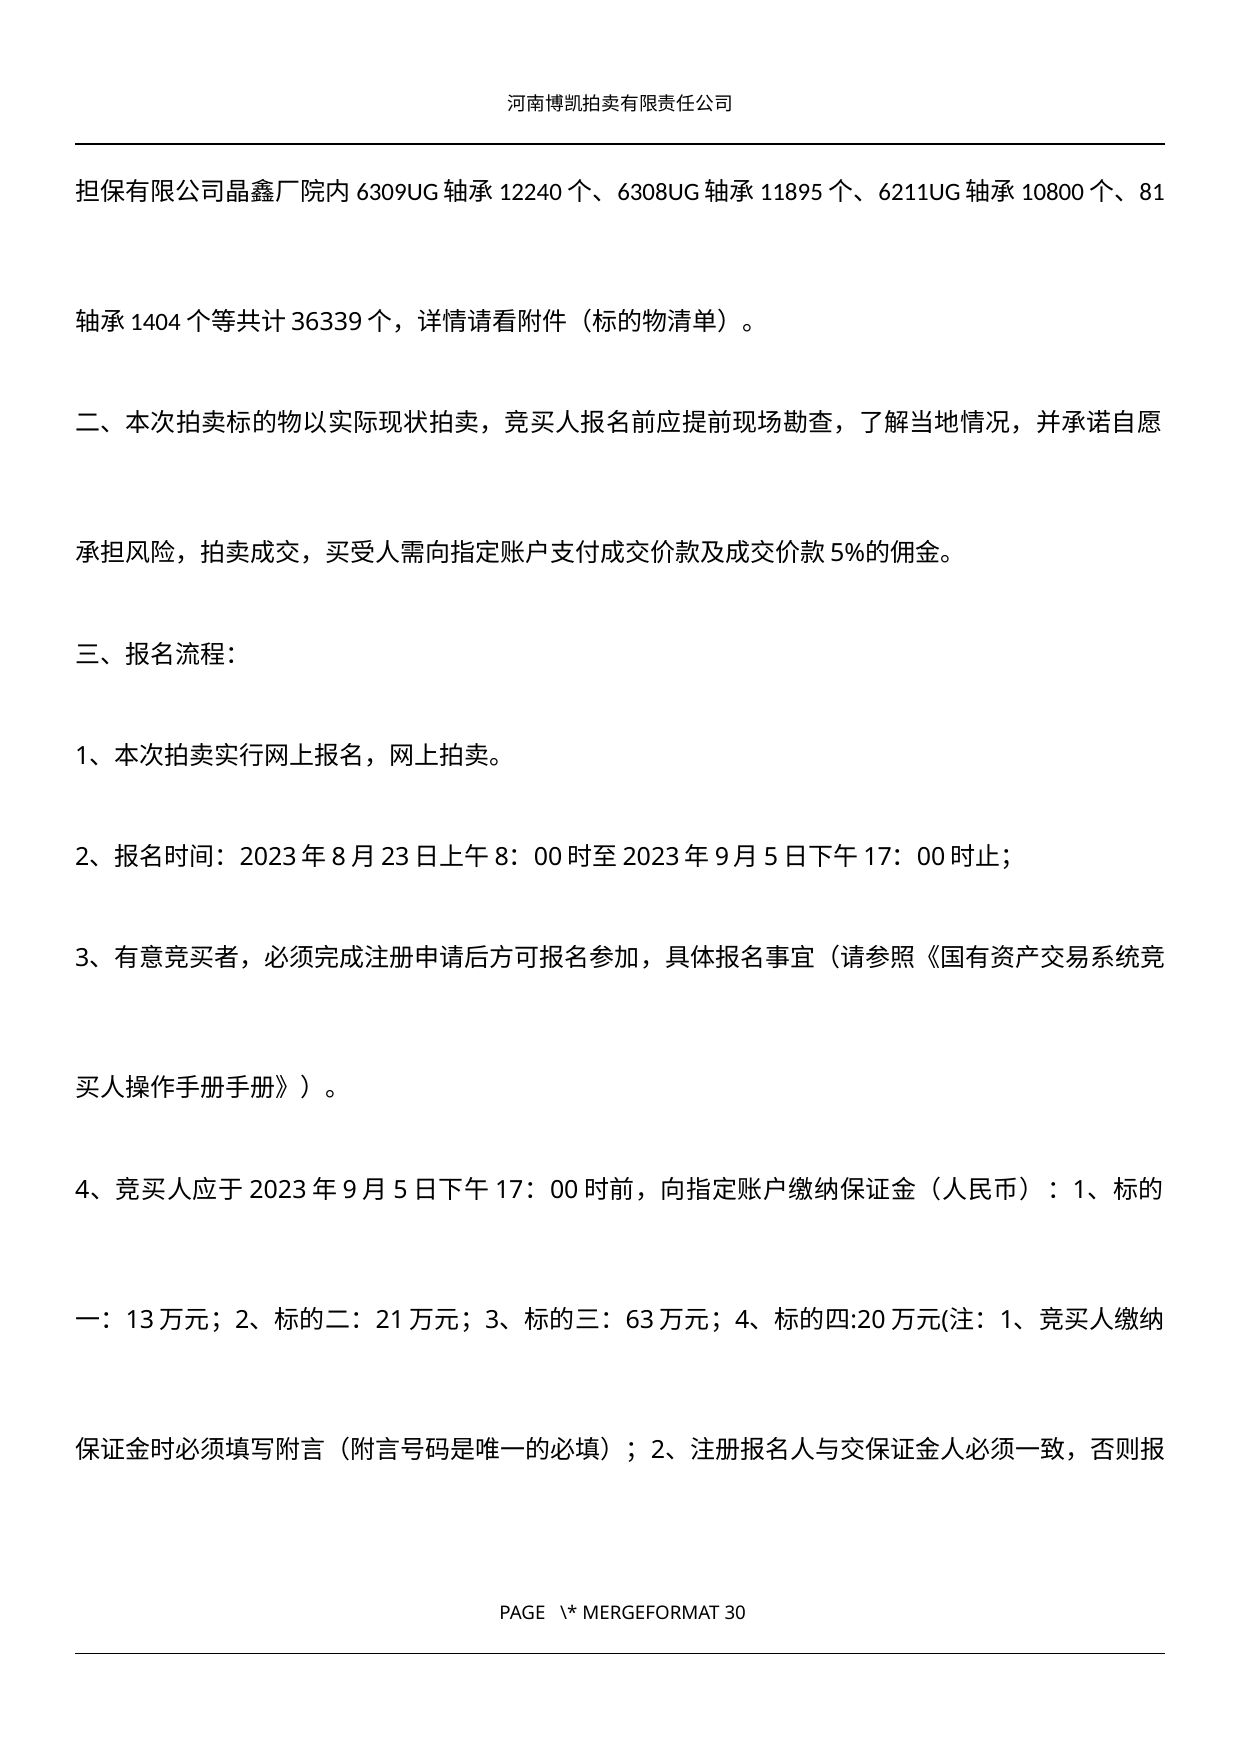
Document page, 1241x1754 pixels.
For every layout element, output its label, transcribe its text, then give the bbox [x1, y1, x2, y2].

text 二、本次拍卖标的物以实际现状拍卖，竞买人报名前应提前现场勘查，了解当地情况，并承诺自愿承担风险，拍卖成交，买受人需向指定账户支付成交价款及成交价款5%的佣金。 [75, 388, 1165, 583]
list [75, 157, 1165, 352]
text 三、报名流程： [75, 620, 1165, 685]
text 1、本次拍卖实行网上报名，网上拍卖。 [75, 721, 1165, 786]
text 2、报名时间：2023年8月23日上午8：00时至2023年9月5日下午17：00时止； [75, 822, 1165, 887]
text 3、有意竞买者，必须完成注册申请后方可报名参加，具体报名事宜（请参照《国有资产交易系统竞买人操作手册手册》）。 [75, 923, 1165, 1118]
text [75, 1155, 1165, 1480]
